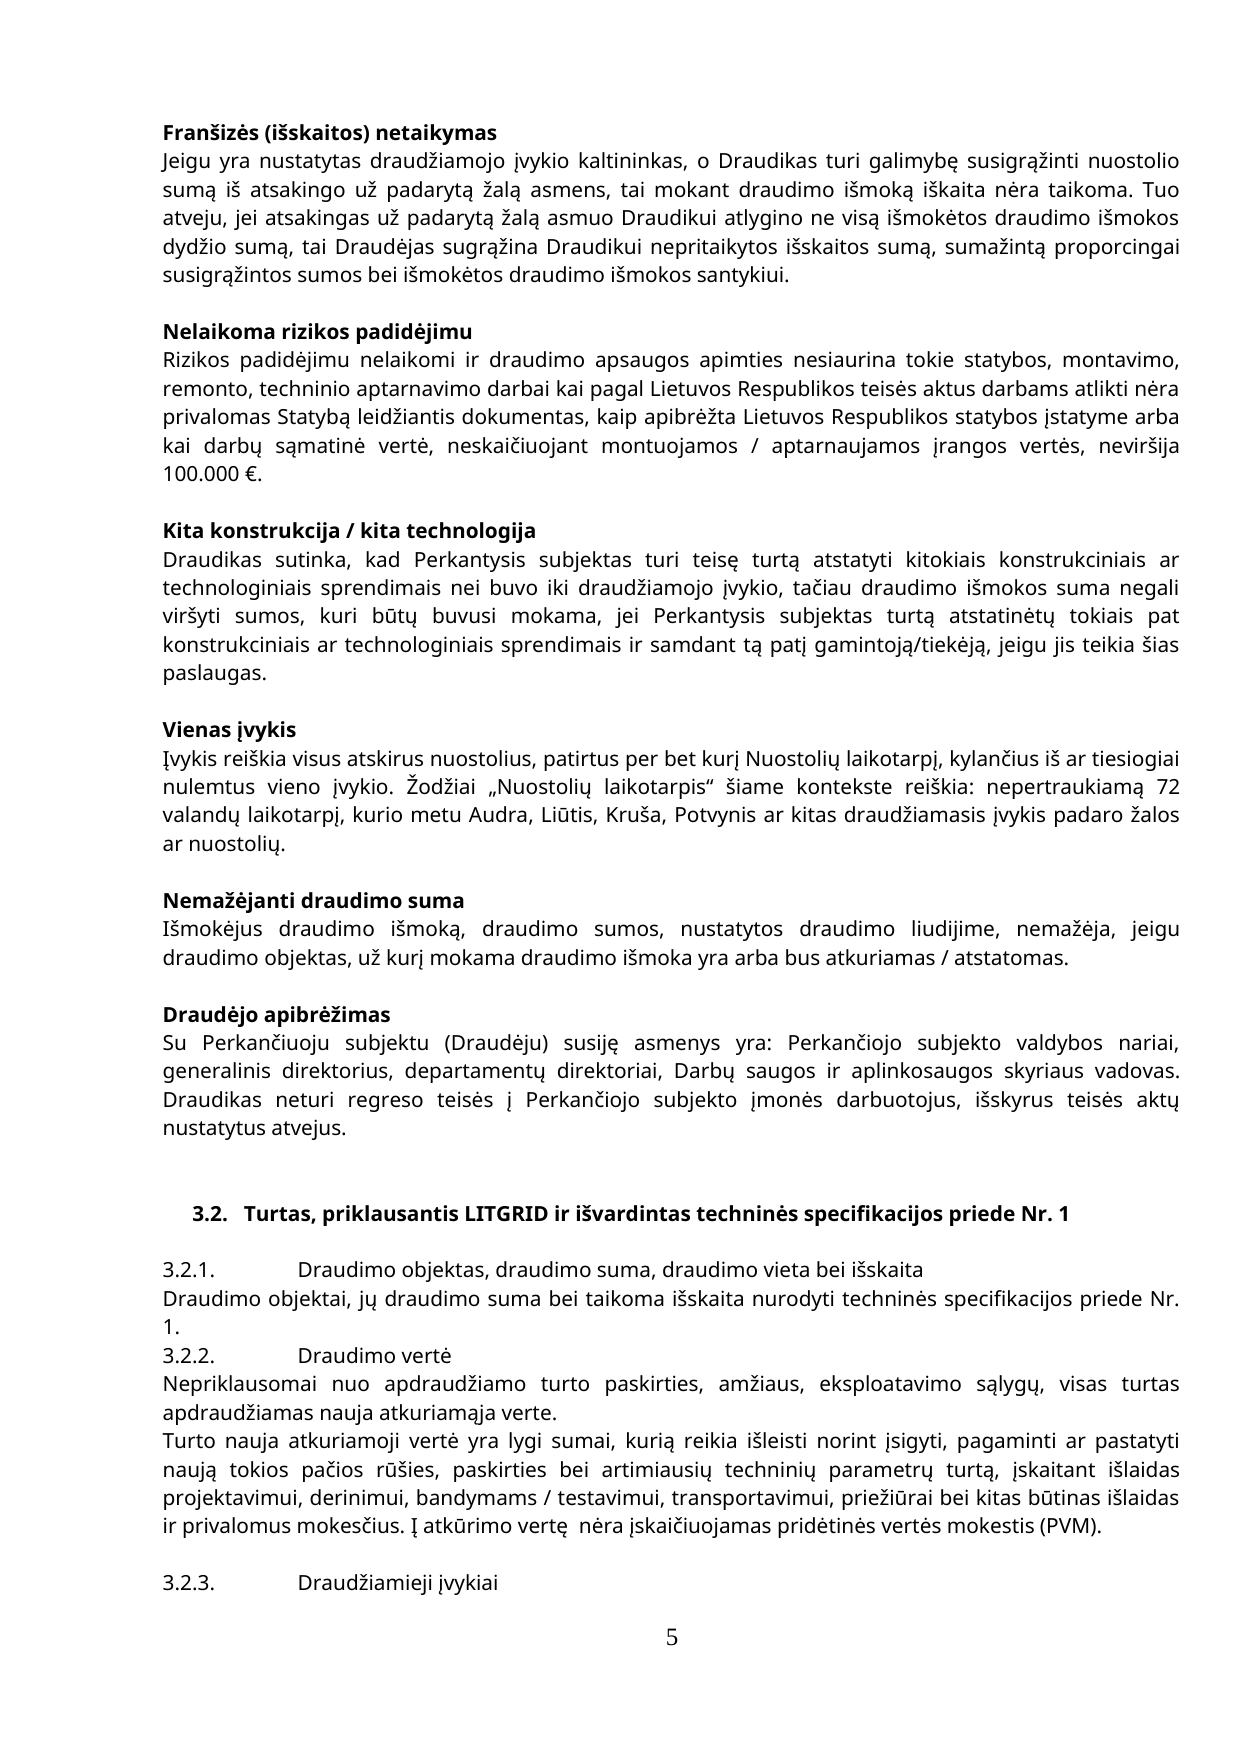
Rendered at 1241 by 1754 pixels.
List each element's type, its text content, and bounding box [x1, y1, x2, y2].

text Draudimo objektai, jų draudimo suma bei taikoma išskaita nurodyti techninės specifikacijos priede Nr. 1. [162, 1284, 1181, 1341]
list Draudimo vertė [162, 1341, 1181, 1369]
text Vienas įvykis [162, 715, 1181, 744]
text Jeigu yra nustatytas draudžiamojo įvykio kaltininkas, o Draudikas turi galimybę susigrąžinti nuostolio sumą iš atsakingo už padarytą žalą asmens, tai mokant draudimo išmoką iškaita nėra taikoma. Tuo atveju, jei atsakingas už padarytą žalą asmuo Draudikui atlygino ne visą išmokėtos draudimo išmokos dydžio sumą, tai Draudėjas sugrąžina Draudikui nepritaikytos išskaitos sumą, sumažintą proporcingai susigrąžintos sumos bei išmokėtos draudimo išmokos santykiui. [162, 147, 1181, 289]
list Turtas, priklausantis LITGRID ir išvardintas techninės specifikacijos priede Nr. 1 [192, 1199, 1181, 1227]
text Kita konstrukcija / kita technologija [162, 516, 1181, 545]
list Draudimo objektas, draudimo suma, draudimo vieta bei išskaita [162, 1256, 1181, 1284]
list Turto nauja atkuriamoji vertė yra lygi sumai, kurią reikia išleisti norint įsigyti, pagaminti ar pastatyti naują tokios pačios rūšies, paskirties bei artimiausių techninių parametrų turtą, įskaitant išlaidas projektavimui, derinimui, bandymams / testavimui, transportavimui, priežiūrai bei kitas būtinas išlaidas ir privalomus mokesčius. Į atkūrimo vertę nėra įskaičiuojamas pridėtinės vertės mokestis (PVM). [162, 1426, 1181, 1540]
text Išmokėjus draudimo išmoką, draudimo sumos, nustatytos draudimo liudijime, nemažėja, jeigu draudimo objektas, už kurį mokama draudimo išmoka yra arba bus atkuriamas / atstatomas. [162, 914, 1181, 971]
text Nelaikoma rizikos padidėjimu [162, 317, 1181, 346]
text Su Perkančiuoju subjektu (Draudėju) susiję asmenys yra: Perkančiojo subjekto valdybos nariai, generalinis direktorius, departamentų direktoriai, Darbų saugos ir aplinkosaugos skyriaus vadovas. Draudikas neturi regreso teisės į Perkančiojo subjekto įmonės darbuotojus, išskyrus teisės aktų nustatytus atvejus. [162, 1028, 1181, 1142]
list Nepriklausomai nuo apdraudžiamo turto paskirties, amžiaus, eksploatavimo sąlygų, visas turtas apdraudžiamas nauja atkuriamąja verte. [162, 1369, 1181, 1426]
text Nemažėjanti draudimo suma [162, 886, 1181, 914]
list Draudžiamieji įvykiai [162, 1568, 1181, 1597]
text Rizikos padidėjimu nelaikomi ir draudimo apsaugos apimties nesiaurina tokie statybos, montavimo, remonto, techninio aptarnavimo darbai kai pagal Lietuvos Respublikos teisės aktus darbams atlikti nėra privalomas Statybą leidžiantis dokumentas, kaip apibrėžta Lietuvos Respublikos statybos įstatyme arba kai darbų sąmatinė vertė, neskaičiuojant montuojamos / aptarnaujamos įrangos vertės, neviršija 100.000 €. [162, 346, 1181, 488]
text Draudikas sutinka, kad Perkantysis subjektas turi teisę turtą atstatyti kitokiais konstrukciniais ar technologiniais sprendimais nei buvo iki draudžiamojo įvykio, tačiau draudimo išmokos suma negali viršyti sumos, kuri būtų buvusi mokama, jei Perkantysis subjektas turtą atstatinėtų tokiais pat konstrukciniais ar technologiniais sprendimais ir samdant tą patį gamintoją/tiekėją, jeigu jis teikia šias paslaugas. [162, 545, 1181, 687]
text Įvykis reiškia visus atskirus nuostolius, patirtus per bet kurį Nuostolių laikotarpį, kylančius iš ar tiesiogiai nulemtus vieno įvykio. Žodžiai „Nuostolių laikotarpis“ šiame kontekste reiškia: nepertraukiamą 72 valandų laikotarpį, kurio metu Audra, Liūtis, Kruša, Potvynis ar kitas draudžiamasis įvykis padaro žalos ar nuostolių. [162, 744, 1181, 857]
text Draudėjo apibrėžimas [162, 1000, 1181, 1028]
text Franšizės (išskaitos) netaikymas [162, 118, 1181, 147]
